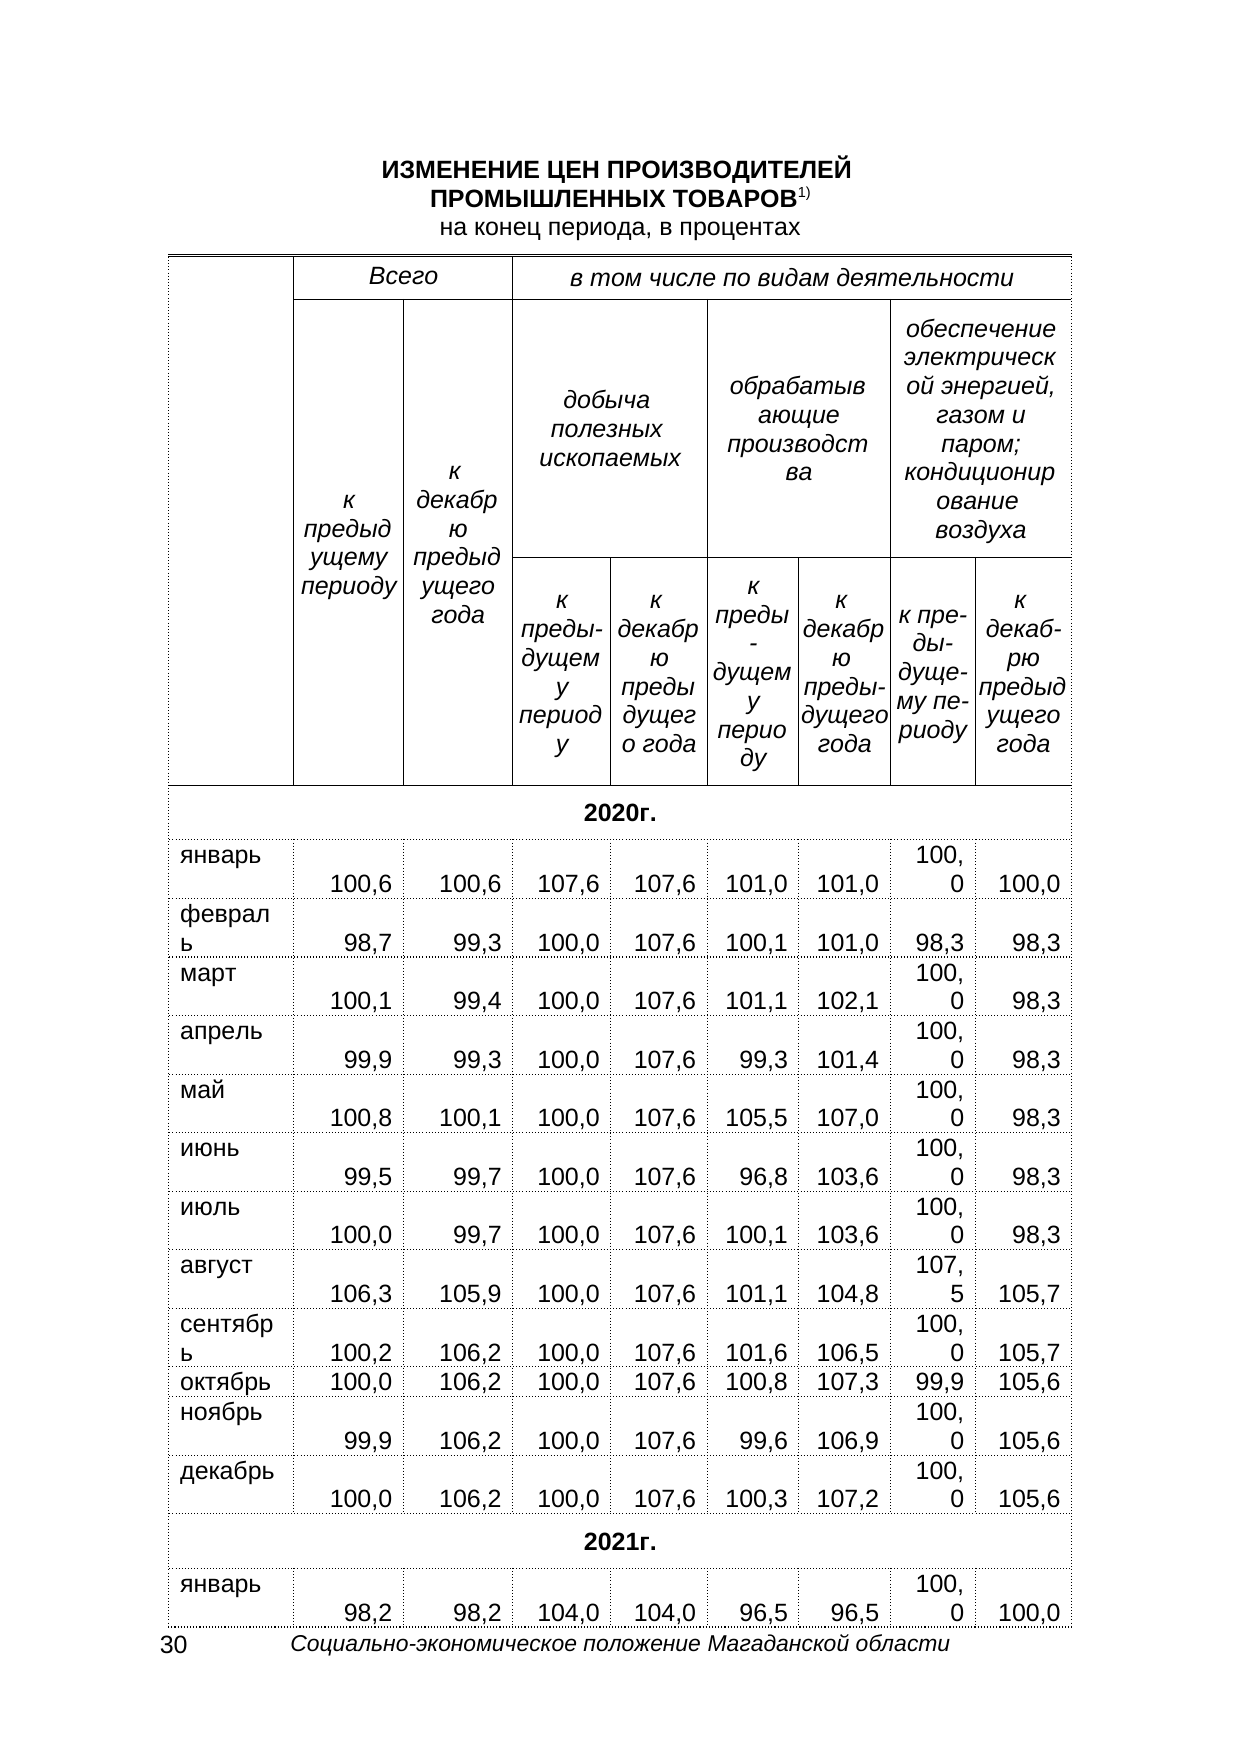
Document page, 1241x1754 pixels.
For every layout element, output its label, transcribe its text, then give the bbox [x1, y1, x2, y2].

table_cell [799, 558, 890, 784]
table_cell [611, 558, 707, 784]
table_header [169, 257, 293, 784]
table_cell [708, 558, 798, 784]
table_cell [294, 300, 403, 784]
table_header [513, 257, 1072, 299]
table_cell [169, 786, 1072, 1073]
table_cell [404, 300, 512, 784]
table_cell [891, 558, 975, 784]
text ИЗМЕНЕНИЕ ЦЕН ПРОИЗВОДИТЕЛЕЙ ПРОМЫШЛЕННЫХ ТОВАРОВ1) на конец периода, в процентах [159, 155, 1081, 241]
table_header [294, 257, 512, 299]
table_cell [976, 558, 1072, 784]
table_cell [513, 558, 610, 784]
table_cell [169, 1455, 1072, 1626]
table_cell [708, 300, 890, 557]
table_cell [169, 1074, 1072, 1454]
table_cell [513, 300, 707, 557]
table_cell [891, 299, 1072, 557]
